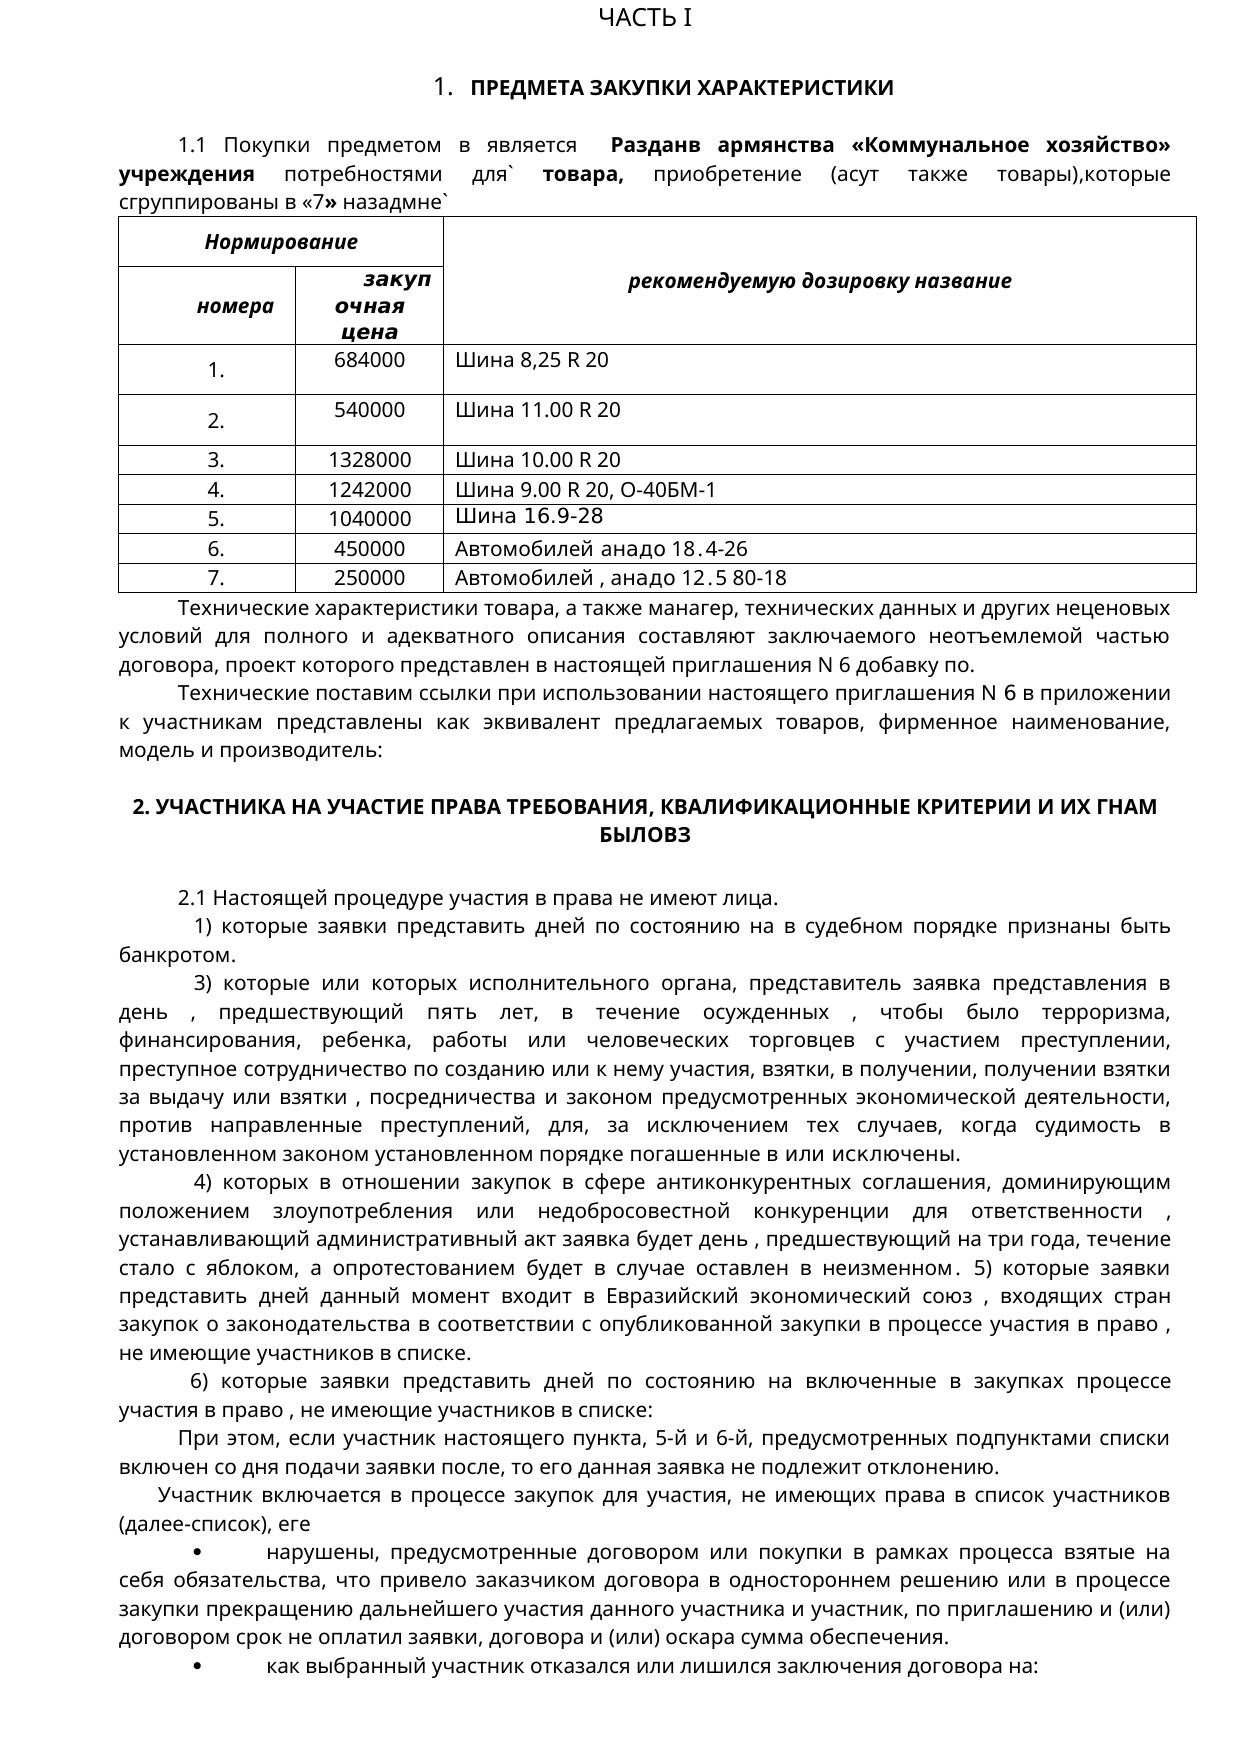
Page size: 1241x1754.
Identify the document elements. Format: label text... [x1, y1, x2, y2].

table_cell Шина 10.00 R 20 [444, 446, 1196, 474]
text 2. УЧАСТНИКА НА УЧАСТИЕ ПРАВА ТРЕБОВАНИЯ, КВАЛИФИКАЦИОННЫЕ КРИТЕРИИ И ИХ ГНАМ БЫЛОВЗ [118, 792, 1171, 849]
text 6) которые заявки представить дней по состоянию на включенные в закупках процессе участия в право , не имеющие участников в списке: [118, 1366, 1171, 1423]
table_cell 450000 [296, 534, 443, 562]
list нарушены, предусмотренные договором или покупки в рамках процесса взятые на себя обязательства, что привело заказчиком договора в одностороннем решению или в процессе закупки прекращению дальнейшего участия данного участника и участник, по приглашению и (или) договором срок не оплатил заявки, договора и (или) оскара сумма обеспечения. [118, 1537, 1171, 1651]
table_cell [119, 446, 295, 474]
text 3) которые или которых исполнительного органа, представитель заявка представления в день , предшествующий пять лет, в течение осужденных , чтобы было терроризма, финансирования, ребенка, работы или человеческих торговцев с участием преступлении, преступное сотрудничество по созданию или к нему участия, взятки, в получении, получении взятки за выдачу или взятки , посредничества и законом предусмотренных экономической деятельности, против направленные преступлений, для, за исключением тех случаев, когда судимость в установленном законом установленном порядке погашенные в или исключены. [118, 968, 1171, 1167]
list ПРЕДМЕТА ЗАКУПКИ ХАРАКТЕРИСТИКИ [156, 68, 1171, 102]
table_cell 1328000 [296, 446, 443, 474]
text 4) которых в отношении закупок в сфере антиконкурентных соглашения, доминирующим положением злоупотребления или недобросовестной конкуренции для ответственности , устанавливающий административный акт заявка будет день , предшествующий на три года, течение стало с яблоком, а опротестованием будет в случае оставлен в неизменном․ 5) которые заявки представить дней данный момент входит в Евразийский экономический союз , входящих стран закупок о законодательства в соответствии с опубликованной закупки в процессе участия в право , не имеющие участников в списке. [118, 1167, 1171, 1366]
table_cell 1242000 [296, 475, 443, 503]
table_cell [119, 395, 295, 444]
table_cell Шина 9.00 R 20, O-40БМ-1 [444, 475, 1196, 503]
text ЧАСТЬ I [118, 0, 1171, 34]
table_header Нормирование [119, 217, 443, 266]
table_cell 684000 [296, 345, 443, 394]
table_cell Шина 11.00 R 20 [444, 395, 1196, 444]
table_cell номера [119, 267, 295, 344]
table_cell [119, 505, 295, 533]
table_cell закупочная цена [296, 267, 443, 344]
list как выбранный участник отказался или лишился заключения договора на: [118, 1651, 1171, 1679]
table_cell [119, 475, 295, 503]
text Технические характеристики товара, а также манагер, технических данных и других неценовых условий для полного и адекватного описания составляют заключаемого неотъемлемой частью договора, проект которого представлен в настоящей приглашения N 6 добавку по. [118, 593, 1171, 678]
text 1) которые заявки представить дней по состоянию на в судебном порядке признаны быть банкротом. [118, 911, 1171, 968]
table_cell Автомобилей , анадо 12․5 80-18 [444, 564, 1196, 592]
table_cell Автомобилей анадо 18․4-26 [444, 534, 1196, 562]
table_cell Шина 16.9-28 [444, 505, 1196, 533]
table_cell 540000 [296, 395, 443, 444]
table_cell [119, 534, 295, 562]
table_cell 250000 [296, 564, 443, 592]
table_cell [119, 564, 295, 592]
text Технические поставим ссылки при использовании настоящего приглашения N 6 в приложении к участникам представлены как эквивалент предлагаемых товаров, фирменное наименование, модель и производитель: [118, 678, 1171, 764]
text 2.1 Настоящей процедуре участия в права не имеют лица. [118, 883, 1171, 911]
table_cell Шина 8,25 R 20 [444, 345, 1196, 394]
subtitle 1.1 Покупки предметом в является Разданв армянства «Коммунальное хозяйство» учреждения потребностями для` товара, приобретение (асут также товары), которые сгруппированы в «7» назадмне` [118, 131, 1171, 216]
table_cell 1040000 [296, 505, 443, 533]
text Участник включается в процессе закупок для участия, не имеющих права в список участников (далее-список), еге [118, 1480, 1171, 1537]
text При этом, если участник настоящего пункта, 5-й и 6-й, предусмотренных подпунктами списки включен со дня подачи заявки после, то его данная заявка не подлежит отклонению. [118, 1423, 1171, 1480]
table_cell [119, 345, 295, 394]
table_header рекомендуемую дозировку название [444, 217, 1196, 344]
